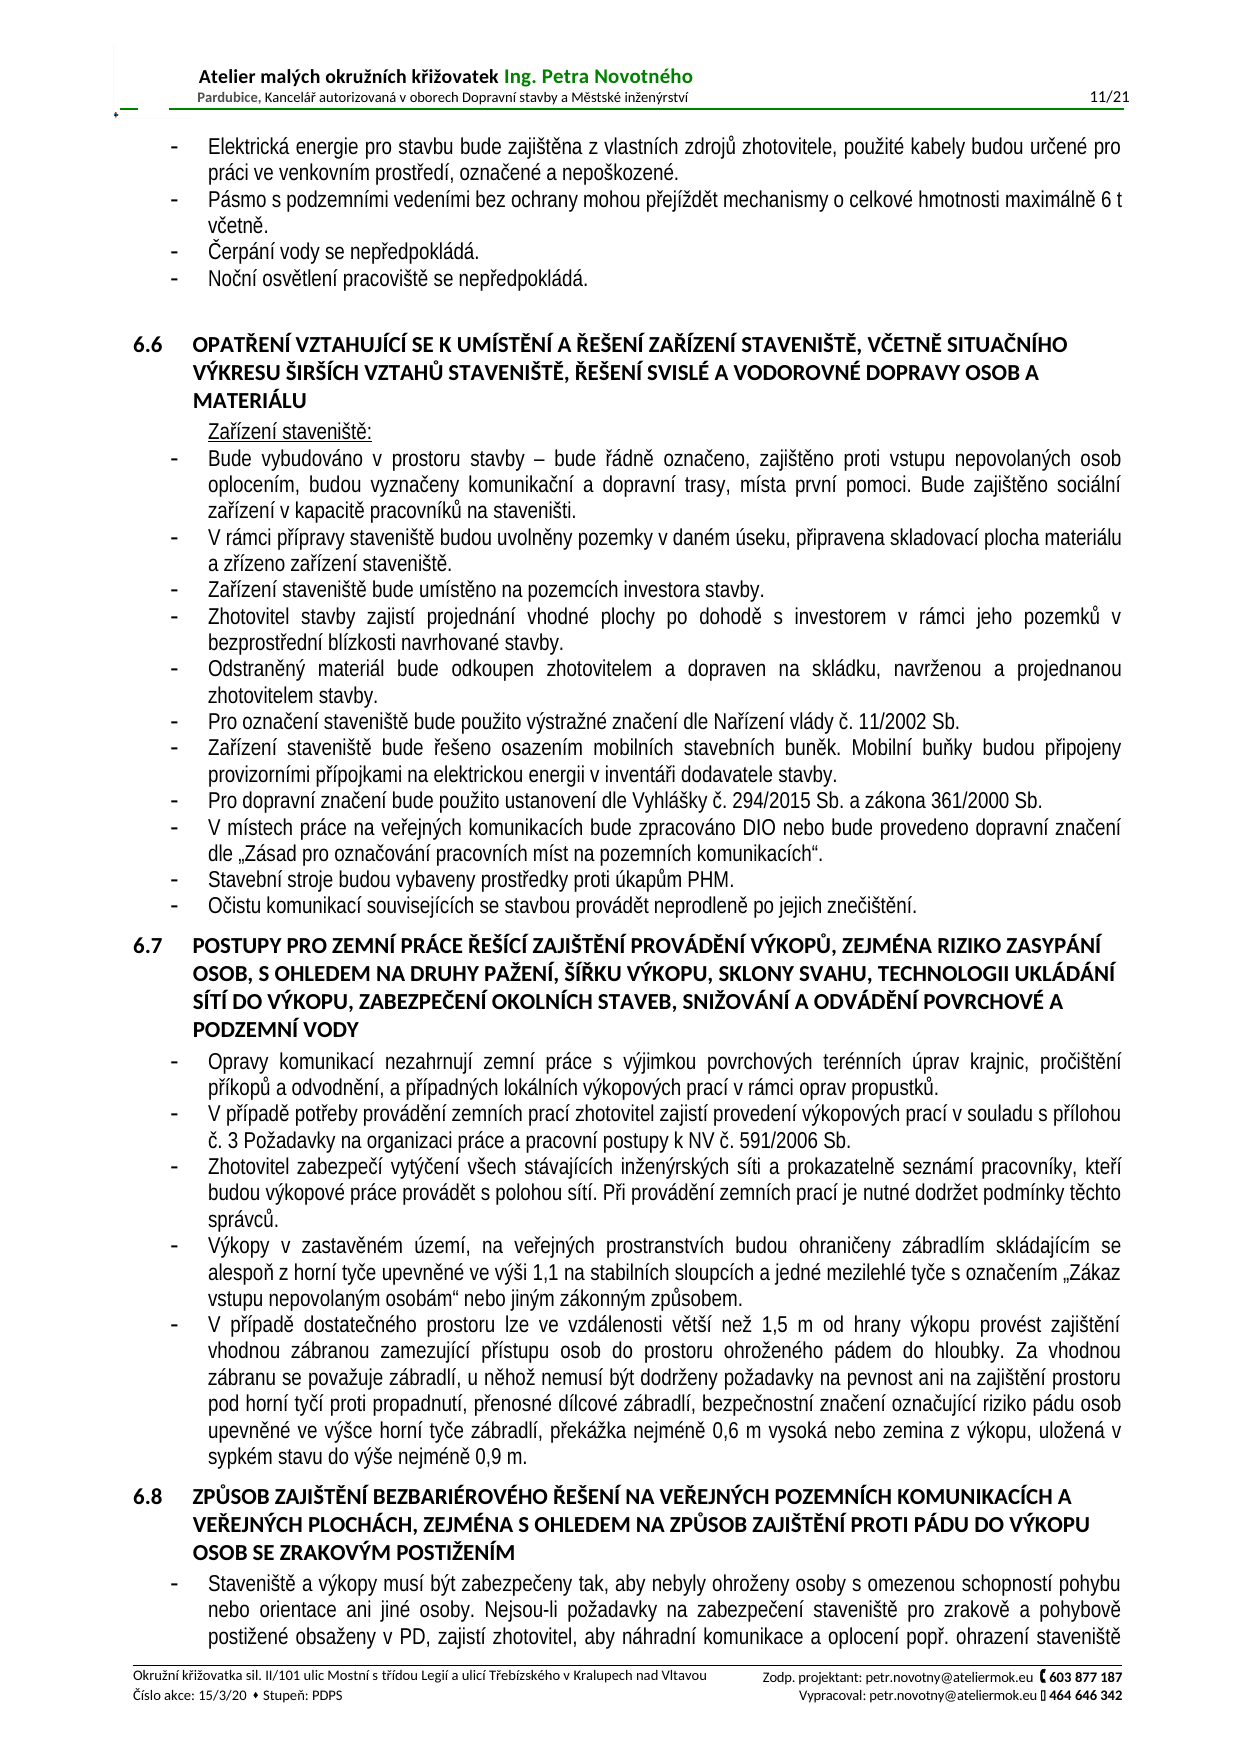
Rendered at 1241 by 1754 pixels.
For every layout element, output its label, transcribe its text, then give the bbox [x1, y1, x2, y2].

list Zhotovitel zabezpečí vytýčení všech stávajících inženýrských síti a prokazatelně seznámí pracovníky, kteří budou výkopové práce provádět s polohou sítí. Při provádění zemních prací je nutné dodržet podmínky těchto správců. [170, 1153, 1122, 1232]
list V místech práce na veřejných komunikacích bude zpracováno DIO nebo bude provedeno dopravní značení dle „Zásad pro označování pracovních míst na pozemních komunikacích“. [170, 813, 1122, 866]
list V případě dostatečného prostoru lze ve vzdálenosti větší než 1,5 m od hrany výkopu provést zajištění vhodnou zábranou zamezující přístupu osob do prostoru ohroženého pádem do hloubky. Za vhodnou zábranu se považuje zábradlí, u něhož nemusí být dodrženy požadavky na pevnost ani na zajištění prostoru pod horní tyčí proti propadnutí, přenosné dílcové zábradlí, bezpečnostní značení označující riziko pádu osob upevněné ve výšce horní tyče zábradlí, překážka nejméně 0,6 m vysoká nebo zemina z výkopu, uložená v sypkém stavu do výše nejméně 0,9 m. [170, 1311, 1122, 1469]
list V případě potřeby provádění zemních prací zhotovitel zajistí provedení výkopových prací v souladu s přílohou č. 3 Požadavky na organizaci práce a pracovní postupy k NV č. 591/2006 Sb. [170, 1100, 1122, 1153]
list Odstraněný materiál bude odkoupen zhotovitelem a dopraven na skládku, navrženou a projednanou zhotovitelem stavby. [170, 655, 1122, 708]
list Pro dopravní značení bude použito ustanovení dle Vyhlášky č. 294/2015 Sb. a zákona 361/2000 Sb. [170, 787, 1122, 813]
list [170, 1570, 1122, 1649]
list Bude vybudováno v prostoru stavby – bude řádně označeno, zajištěno proti vstupu nepovolaných osob oplocením, budou vyznačeny komunikační a dopravní trasy, místa první pomoci. Bude zajištěno sociální zařízení v kapacitě pracovníků na staveništi. [170, 444, 1122, 523]
list Elektrická energie pro stavbu bude zajištěna z vlastních zdrojů zhotovitele, použité kabely budou určené pro práci ve venkovním prostředí, označené a nepoškozené. [170, 133, 1122, 186]
list Stavební stroje budou vybaveny prostředky proti úkapům PHM. [170, 866, 1122, 892]
list V rámci přípravy staveniště budou uvolněny pozemky v daném úseku, připravena skladovací plocha materiálu a zřízeno zařízení staveniště. [170, 523, 1122, 576]
list Výkopy v zastavěném území, na veřejných prostranstvích budou ohraničeny zábradlím skládajícím se alespoň z horní tyče upevněné ve výši 1,1 na stabilních sloupcích a jedné mezilehlé tyče s označením „Zákaz vstupu nepovolaným osobám“ nebo jiným zákonným způsobem. [170, 1232, 1122, 1311]
text Zařízení staveniště: [208, 418, 1122, 444]
list Očistu komunikací souvisejících se stavbou provádět neprodleně po jejich znečištění. [170, 892, 1122, 919]
subtitle Opatření vztahující se k umístění a řešení zařízení staveniště, včetně situačního výkresu širších vztahů staveniště, řešení svislé a vodorovné dopravy osob a materiálu [133, 330, 1122, 414]
subtitle Způsob zajištění bezbariérového řešení na veřejných pozemních komunikacích a veřejných plochách, zejména s ohledem na způsob zajištění proti pádu do výkopu osob se zrakovým postižením [133, 1482, 1122, 1566]
list Opravy komunikací nezahrnují zemní práce s výjimkou povrchových terénních úprav krajnic, pročištění příkopů a odvodnění, a případných lokálních výkopových prací v rámci oprav propustků. [170, 1048, 1122, 1100]
list Zařízení staveniště bude řešeno osazením mobilních stavebních buněk. Mobilní buňky budou připojeny provizorními přípojkami na elektrickou energii v inventáři dodavatele stavby. [170, 734, 1122, 787]
list Pásmo s podzemními vedeními bez ochrany mohou přejíždět mechanismy o celkové hmotnosti maximálně 6 t včetně. [170, 186, 1122, 238]
list Noční osvětlení pracoviště se nepředpokládá. [170, 265, 1122, 291]
list Pro označení staveniště bude použito výstražné značení dle Nařízení vlády č. 11/2002 Sb. [170, 708, 1122, 734]
list Zařízení staveniště bude umístěno na pozemcích investora stavby. [170, 576, 1122, 603]
list Zhotovitel stavby zajistí projednání vhodné plochy po dohodě s investorem v rámci jeho pozemků v bezprostřední blízkosti navrhované stavby. [170, 603, 1122, 655]
list Čerpání vody se nepředpokládá. [170, 238, 1122, 265]
subtitle Postupy pro zemní práce řešící zajištění provádění výkopů, zejména riziko zasypání osob, s ohledem na druhy pažení, šířku výkopu, sklony svahu, technologii ukládání sítí do výkopu, zabezpečení okolních staveb, snižování a odvádění povrchové a podzemní vody [133, 931, 1122, 1043]
